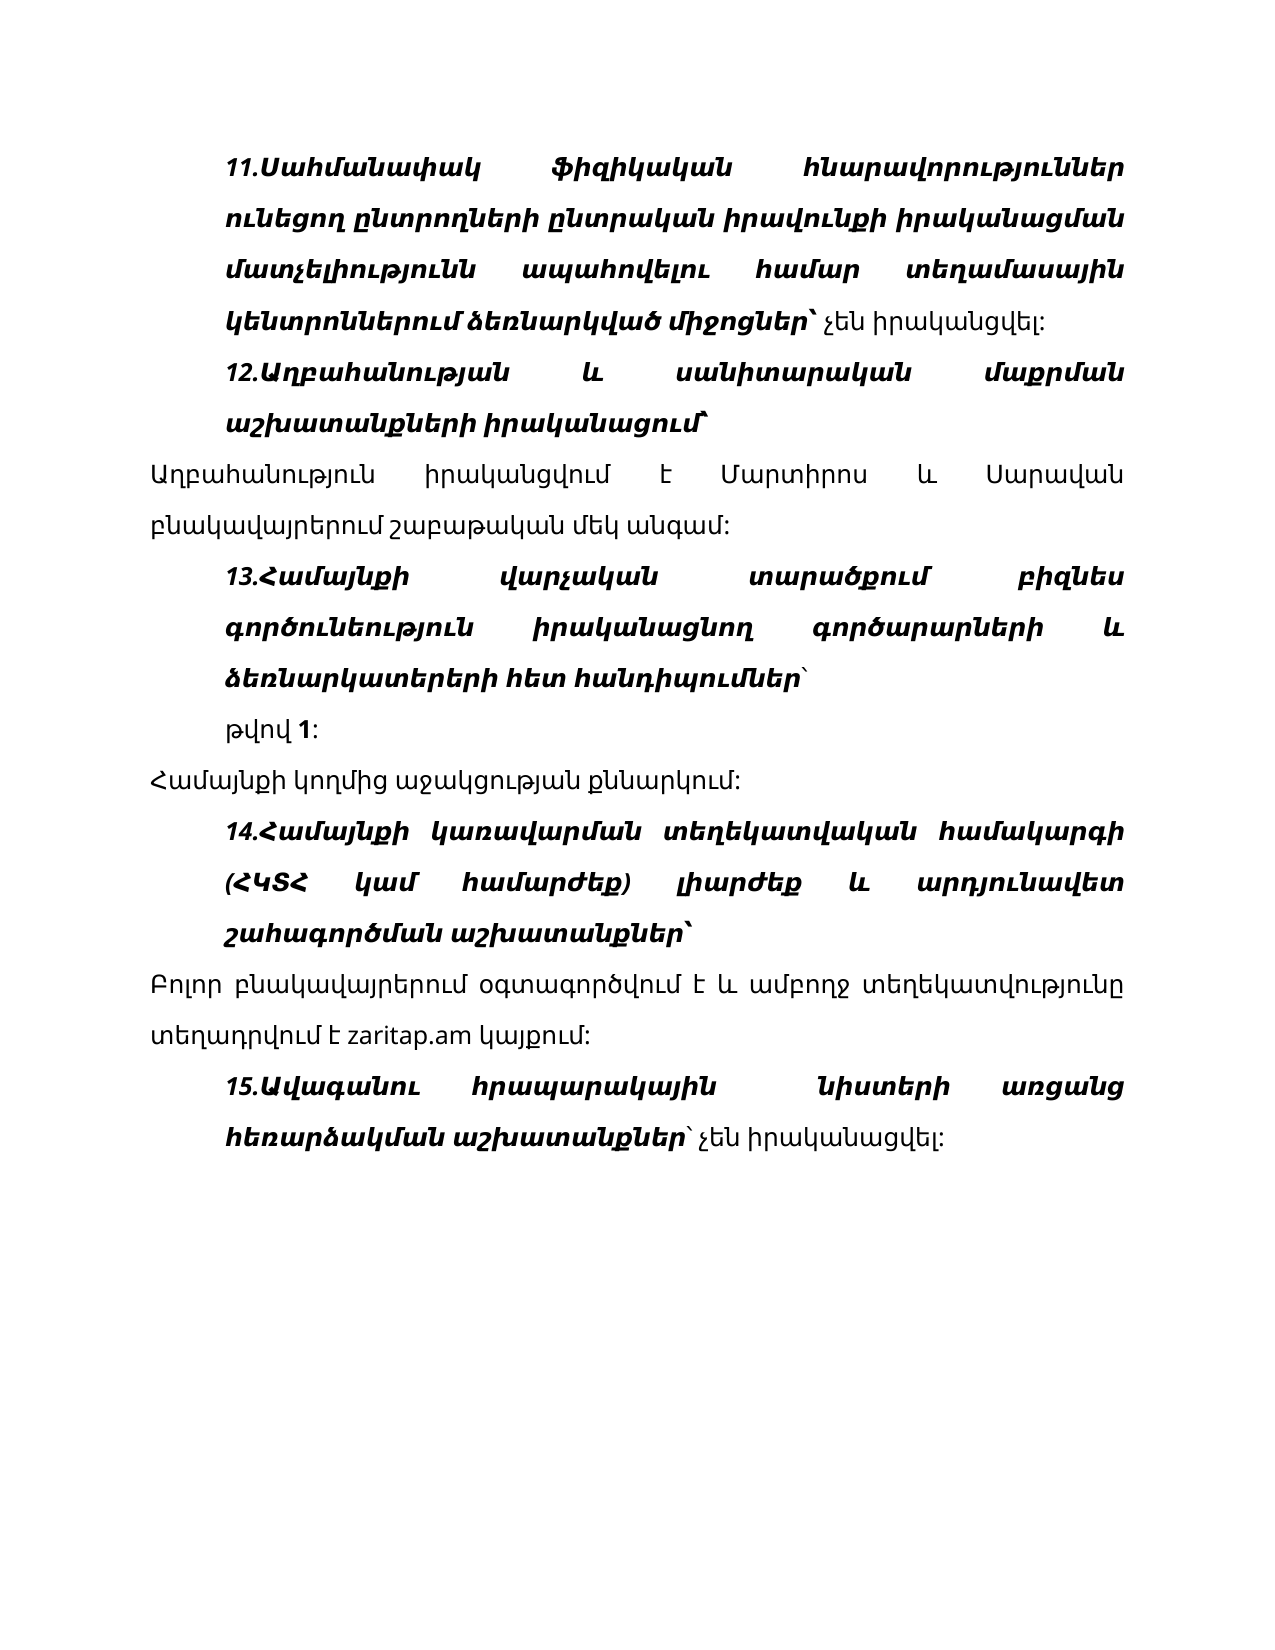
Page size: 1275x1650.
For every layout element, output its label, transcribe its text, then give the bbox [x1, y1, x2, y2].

text 12.Աղբահանության և սանիտարական մաքրման աշխատանքների իրականացում՝ [225, 354, 1125, 439]
text 13.Համայնքի վարչական տարածքում բիզնես գործունեություն իրականացնող գործարարների և ձեռնարկատերերի հետ հանդիպումներ՝ [225, 558, 1125, 694]
text Բոլոր բնակավայրերում օգտագործվում է և ամբողջ տեղեկատվությունը տեղադրվում է zaritap.am կայքում: [150, 967, 1125, 1052]
text թվով 1: [225, 711, 1125, 746]
text 15.Ավագանու հրապարակային նիստերի առցանց հեռարձակման աշխատանքներ՝ չեն իրականացվել: [225, 1069, 1125, 1154]
text 14.Համայնքի կառավարման տեղեկատվական համակարգի (ՀԿՏՀ կամ համարժեք) լիարժեք և արդյունավետ շահագործման աշխատանքներ՝ [225, 813, 1125, 950]
text Համայնքի կողմից աջակցության քննարկում: [150, 762, 1125, 797]
text Աղբահանություն իրականցվում է Մարտիրոս և Սարավան բնակավայրերում շաբաթական մեկ անգամ: [150, 456, 1125, 541]
text 11.Սահմանափակ ֆիզիկական հնարավորություններ ունեցող ընտրողների ընտրական իրավունքի իրականացման մատչելիությունն ապահովելու համար տեղամասային կենտրոններում ձեռնարկված միջոցներ՝ չեն իրականցվել: [225, 150, 1125, 337]
